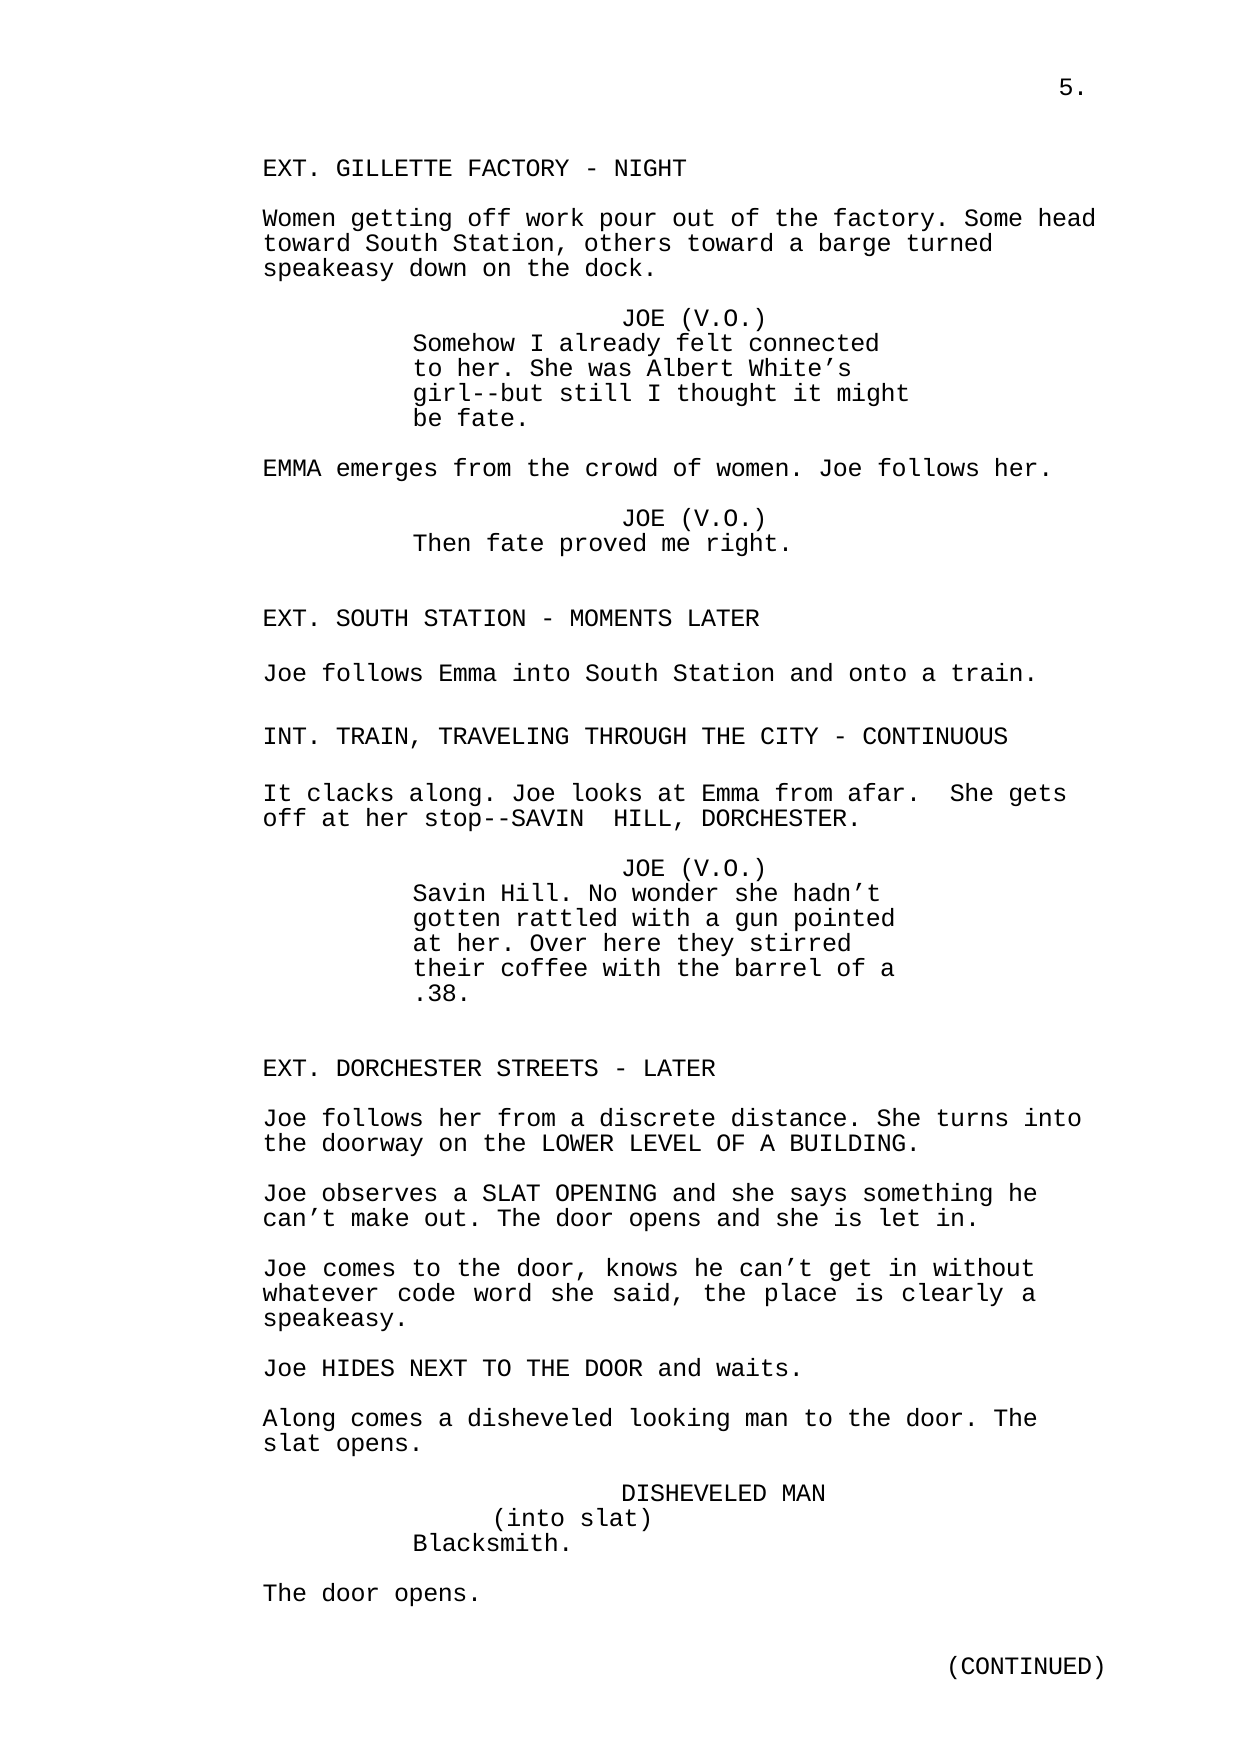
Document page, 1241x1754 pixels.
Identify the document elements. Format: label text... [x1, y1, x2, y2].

text JOE (V.O.) [621, 307, 1117, 332]
text Joe follows Emma into South Station and onto a train. INT. TRAIN, TRAVELING THROUGH THE CITY - CONTINUOUS [262, 632, 1051, 757]
text JOE (V.O.) [621, 507, 1117, 532]
text Women getting off work pour out of the factory. Some head toward South Station, others toward a barge turned speakeasy down on the dock. [262, 206, 1109, 282]
text Joe comes to the door, knows he can’t get in without whatever code word she said, the place is clearly a speakeasy. [262, 1256, 1036, 1332]
text be fate. [412, 407, 1117, 432]
text EXT. DORCHESTER STREETS - LATER [262, 1057, 1117, 1082]
text girl--but still I thought it might [412, 382, 1117, 407]
text DISHEVELED MAN [621, 1481, 1117, 1507]
text It clacks along. Joe looks at Emma from afar. She gets off at her stop--SAVIN HILL, DORCHESTER. [262, 781, 1080, 832]
text EXT. GILLETTE FACTORY - NIGHT [262, 157, 1117, 182]
text 5. [1058, 75, 1117, 101]
text to her. She was Albert White’s [412, 357, 1117, 382]
text (CONTINUED) [946, 1654, 1117, 1679]
text .38. [412, 982, 1117, 1007]
text EMMA emerges from the crowd of women. Joe follows her. [262, 457, 1117, 482]
text at her. Over here they stirred [412, 932, 1117, 957]
text Along comes a disheveled looking man to the door. The slat opens. [262, 1406, 1051, 1457]
text Joe HIDES NEXT TO THE DOOR and waits. [262, 1356, 1117, 1382]
text gotten rattled with a gun pointed [412, 907, 1117, 932]
text Joe follows her from a discrete distance. She turns into the doorway on the LOWER LEVEL OF A BUILDING. [262, 1106, 1095, 1157]
text their coffee with the barrel of a [412, 957, 1117, 982]
text EXT. SOUTH STATION - MOMENTS LATER [262, 607, 1117, 632]
text Savin Hill. No wonder she hadn’t [412, 882, 1117, 907]
text Somehow I already felt connected [412, 332, 1117, 357]
text Then fate proved me right. [412, 532, 1117, 557]
text Blacksmith. [412, 1532, 1117, 1557]
text JOE (V.O.) [621, 857, 1117, 882]
text Joe observes a SLAT OPENING and she says something he can’t make out. The door opens and she is let in. [262, 1181, 1051, 1232]
text The door opens. [262, 1581, 1117, 1607]
text (into slat) [492, 1507, 1117, 1532]
